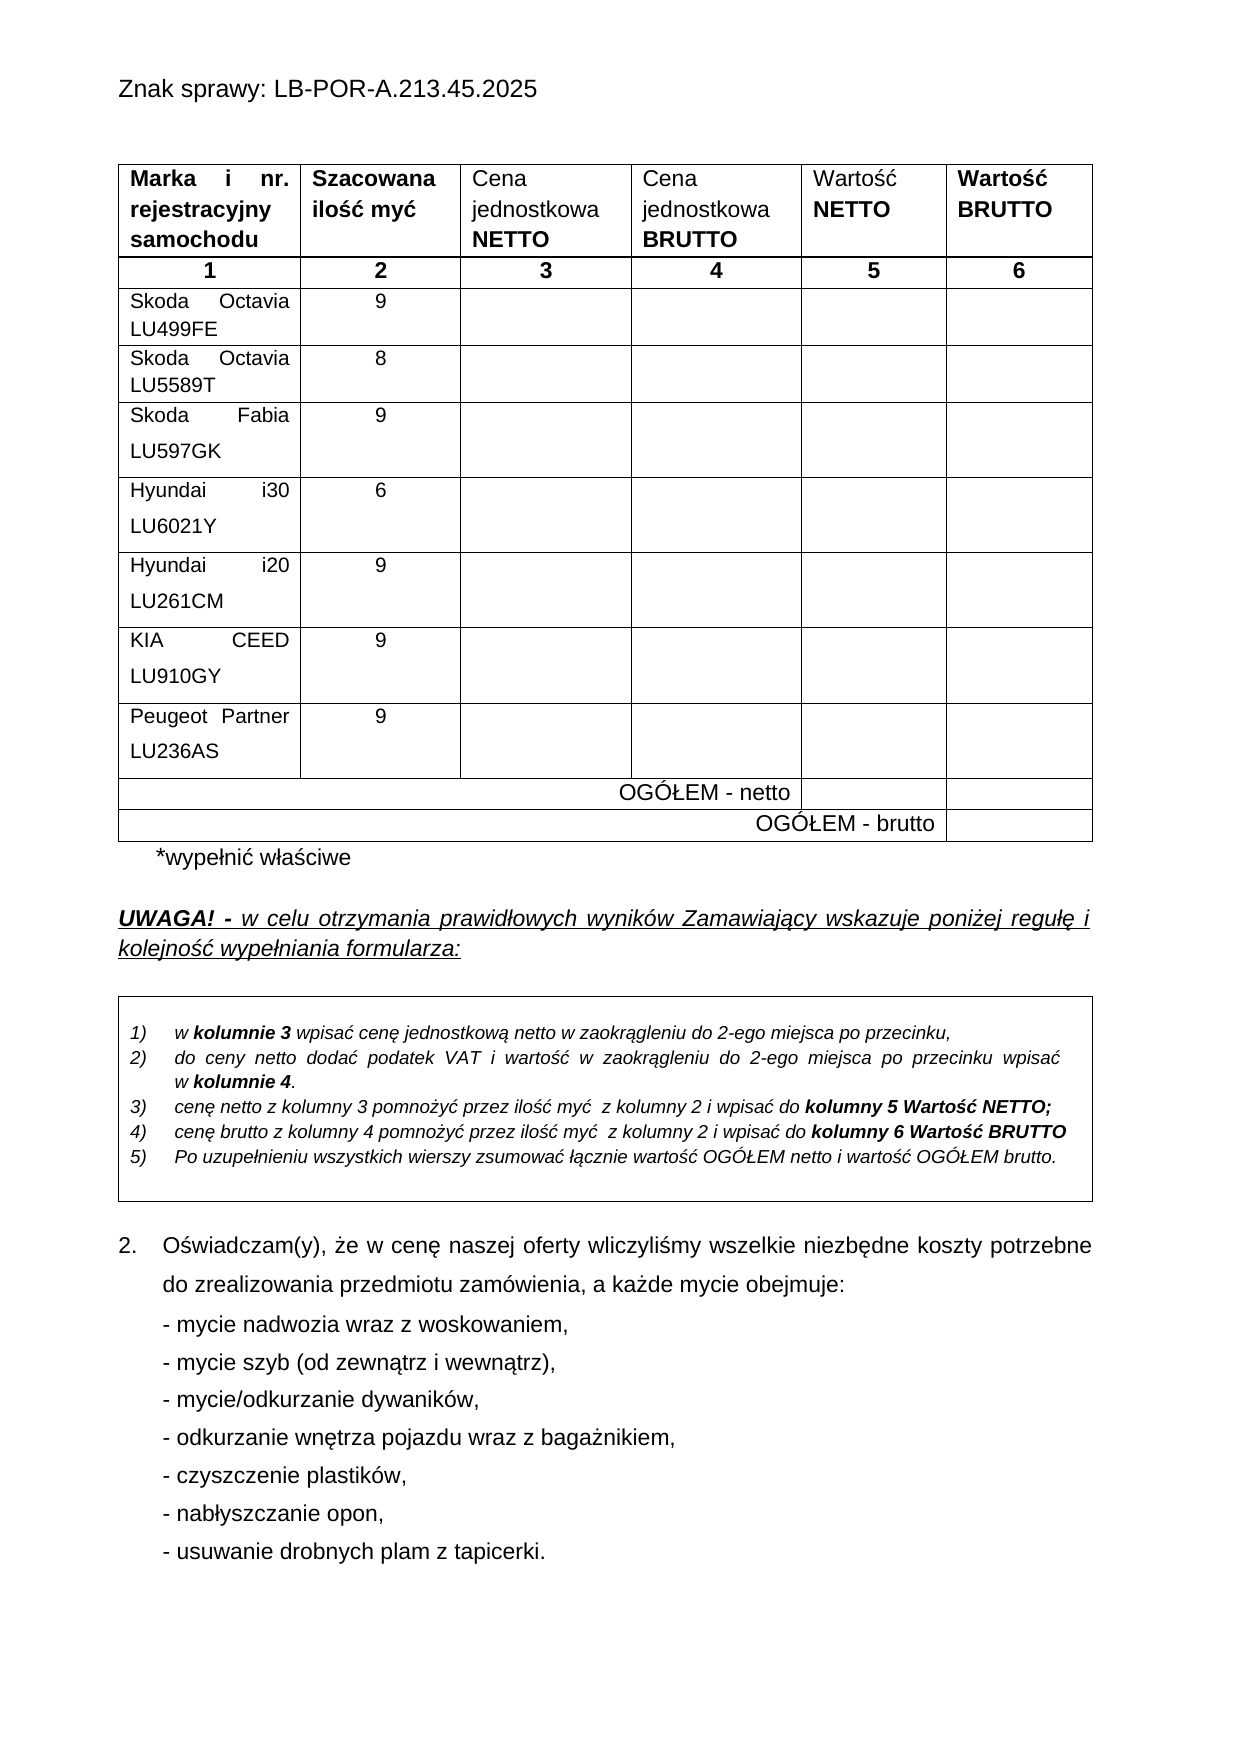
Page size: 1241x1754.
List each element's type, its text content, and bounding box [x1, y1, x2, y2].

table_cell [802, 478, 946, 552]
table_cell [632, 628, 801, 702]
table_cell [632, 553, 801, 627]
table_cell Hyundai i30 LU6021Y [119, 478, 300, 552]
list - mycie nadwozia wraz z woskowaniem, [118, 1311, 1092, 1337]
table_cell 4 [632, 258, 801, 288]
table_cell Skoda Octavia LU5589T [119, 346, 300, 402]
table_header Wartość NETTO [802, 165, 946, 256]
table_cell OGÓŁEM - netto [119, 779, 801, 809]
table_cell Skoda Fabia LU597GK [119, 403, 300, 477]
table_cell [461, 289, 631, 345]
table_cell [461, 628, 631, 702]
text UWAGA! - w celu otrzymania prawidłowych wyników Zamawiający wskazuje poniżej regułę i kolejność wypełniania formularza: [118, 905, 1092, 962]
table_cell 8 [301, 346, 460, 402]
table_header Cena jednostkowa BRUTTO [632, 165, 801, 256]
table_cell KIA CEED LU910GY [119, 628, 300, 702]
list - czyszczenie plastików, [118, 1462, 1092, 1488]
table_cell [947, 704, 1092, 778]
table_cell [802, 628, 946, 702]
table_cell [632, 704, 801, 778]
table_cell [947, 628, 1092, 702]
table_cell [947, 810, 1092, 841]
list - usuwanie drobnych plam z tapicerki. [118, 1538, 1092, 1564]
text 2. Oświadczam(y), że w cenę naszej oferty wliczyliśmy wszelkie niezbędne koszty potrzebne do zrealizowania przedmiotu zamówienia, a każde mycie obejmuje: [118, 1232, 1092, 1298]
table_cell 6 [947, 258, 1092, 288]
table_cell 9 [301, 403, 460, 477]
table_cell Skoda Octavia LU499FE [119, 289, 300, 345]
list - odkurzanie wnętrza pojazdu wraz z bagażnikiem, [118, 1424, 1092, 1451]
table_cell [947, 553, 1092, 627]
table_cell [802, 403, 946, 477]
table_header Wartość BRUTTO [947, 165, 1092, 256]
table_cell Hyundai i20 LU261CM [119, 553, 300, 627]
table_cell [632, 478, 801, 552]
text *wypełnić właściwe [118, 842, 1092, 871]
table_cell 2 [301, 258, 460, 288]
table_cell [632, 289, 801, 345]
table_cell [461, 403, 631, 477]
table_cell [461, 704, 631, 778]
table_cell 9 [301, 553, 460, 627]
list - mycie szyb (od zewnątrz i wewnątrz), [118, 1349, 1092, 1375]
table_cell [632, 346, 801, 402]
table_cell [632, 403, 801, 477]
table_cell [461, 553, 631, 627]
table_cell [947, 289, 1092, 345]
table_cell [947, 346, 1092, 402]
list - nabłyszczanie opon, [118, 1500, 1092, 1526]
table_cell 6 [301, 478, 460, 552]
table_header Cena jednostkowa NETTO [461, 165, 631, 256]
table_cell Peugeot Partner LU236AS [119, 704, 300, 778]
table_cell [802, 704, 946, 778]
table_cell [461, 478, 631, 552]
table_header 1) w kolumnie 3 wpisać cenę jednostkową netto w zaokrągleniu do 2-ego miejsca po przecinku, 2) do ceny netto dodać podatek VAT i wartość w zaokrągleniu do 2-ego miejsca po przecinku wpisać w kolumnie 4. 3) cenę netto z kolumny 3 pomnożyć przez ilość myć z kolumny 2 i wpisać do kolumny 5 Wartość NETTO; 4) cenę brutto z kolumny 4 pomnożyć przez ilość myć z kolumny 2 i wpisać do kolumny 6 Wartość BRUTTO 5) Po uzupełnieniu wszystkich wierszy zsumować łącznie wartość OGÓŁEM netto i wartość OGÓŁEM brutto. [119, 997, 1092, 1201]
table_cell [802, 346, 946, 402]
table_cell [947, 779, 1092, 809]
table_cell [802, 779, 946, 809]
table_cell [947, 403, 1092, 477]
table_cell 1 [119, 258, 300, 288]
table_header Szacowana ilość myć [301, 165, 460, 256]
table_cell [947, 478, 1092, 552]
list - mycie/odkurzanie dywaników, [118, 1386, 1092, 1413]
table_cell OGÓŁEM - brutto [119, 810, 946, 841]
table_cell [461, 346, 631, 402]
table_cell 9 [301, 628, 460, 702]
table_cell [802, 289, 946, 345]
table_cell 3 [461, 258, 631, 288]
table_header Marka i nr. rejestracyjny samochodu [119, 165, 300, 256]
table_cell [802, 553, 946, 627]
table_cell 9 [301, 289, 460, 345]
table_cell 9 [301, 704, 460, 778]
table_cell 5 [802, 258, 946, 288]
